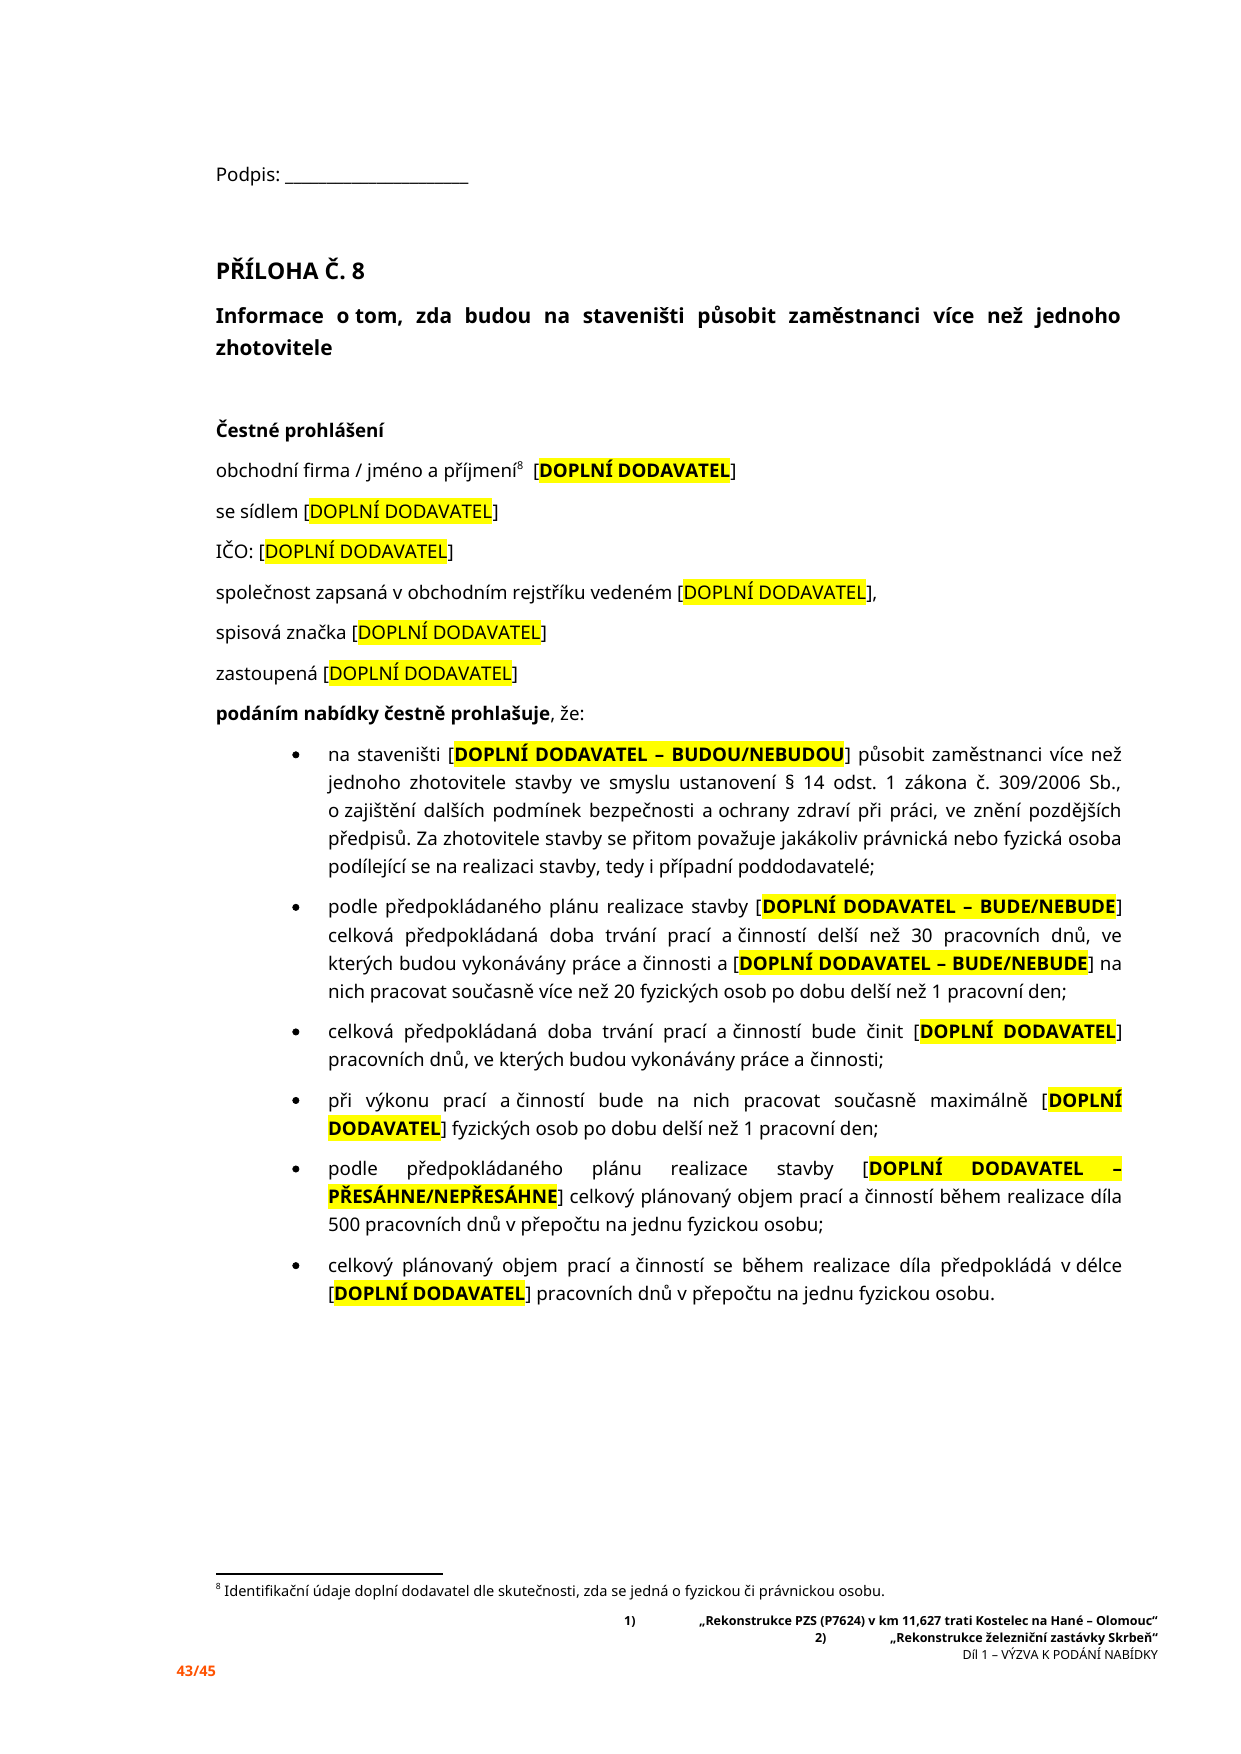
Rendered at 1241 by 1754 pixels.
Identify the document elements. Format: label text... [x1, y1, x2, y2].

text IČO: [DOPLNÍ DODAVATEL] [447, 539, 1122, 564]
text Čestné prohlášení [216, 417, 1122, 443]
text obchodní firma / jméno a příjmení [DOPLNÍ DODAVATEL] [216, 458, 539, 483]
text spisová značka [DOPLNÍ DODAVATEL] [216, 620, 358, 645]
text podle předpokládaného plánu realizace stavby [DOPLNÍ DODAVATEL – PŘESÁHNE/NEPŘESÁHNE] celkový plánovaný objem prací a činností během realizace díla 500 pracovních dnů v přepočtu na jednu fyzickou osobu; [292, 1156, 1122, 1237]
text Informace o tom, zda budou na staveništi působit zaměstnanci více než jednoho zhotovitele [216, 302, 1122, 361]
text obchodní firma / jméno a příjmení [DOPLNÍ DODAVATEL] [730, 458, 1122, 483]
text při výkonu prací a činností bude na nich pracovat současně maximálně [DOPLNÍ DODAVATEL] fyzických osob po dobu delší než 1 pracovní den; [292, 1087, 1122, 1141]
text podáním nabídky čestně prohlašuje, že: [216, 701, 1122, 726]
text celková předpokládaná doba trvání prací a činností bude činit [DOPLNÍ DODAVATEL] pracovních dnů, ve kterých budou vykonávány práce a činnosti; [292, 1018, 1122, 1072]
text zastoupená [DOPLNÍ DODAVATEL] [512, 660, 1122, 686]
text se sídlem [DOPLNÍ DODAVATEL] [216, 498, 309, 524]
text spisová značka [DOPLNÍ DODAVATEL] [541, 620, 1122, 645]
text celkový plánovaný objem prací a činností se během realizace díla předpokládá v délce [DOPLNÍ DODAVATEL] pracovních dnů v přepočtu na jednu fyzickou osobu. [292, 1252, 1122, 1306]
text Příloha č. 8 [216, 255, 1122, 286]
text společnost zapsaná v obchodním rejstříku vedeném [DOPLNÍ DODAVATEL], [866, 579, 1122, 605]
text zastoupená [DOPLNÍ DODAVATEL] [216, 660, 329, 686]
text se sídlem [DOPLNÍ DODAVATEL] [492, 498, 1122, 524]
text na staveništi [DOPLNÍ DODAVATEL – BUDOU/NEBUDOU] působit zaměstnanci více než jednoho zhotovitele stavby ve smyslu ustanovení § 14 odst. 1 zákona č. 309/2006 Sb., o zajištění dalších podmínek bezpečnosti a ochrany zdraví při práci, ve znění pozdějších předpisů. Za zhotovitele stavby se přitom považuje jakákoliv právnická nebo fyzická osoba podílející se na realizaci stavby, tedy i případní poddodavatelé; [292, 741, 1122, 879]
text podle předpokládaného plánu realizace stavby [DOPLNÍ DODAVATEL – BUDE/NEBUDE] celková předpokládaná doba trvání prací a činností delší než 30 pracovních dnů, ve kterých budou vykonávány práce a činnosti a [DOPLNÍ DODAVATEL – BUDE/NEBUDE] na nich pracovat současně více než 20 fyzických osob po dobu delší než 1 pracovní den; [292, 894, 1122, 1003]
text společnost zapsaná v obchodním rejstříku vedeném [DOPLNÍ DODAVATEL], [216, 579, 683, 605]
text Podpis: ______________________ [216, 161, 1122, 187]
